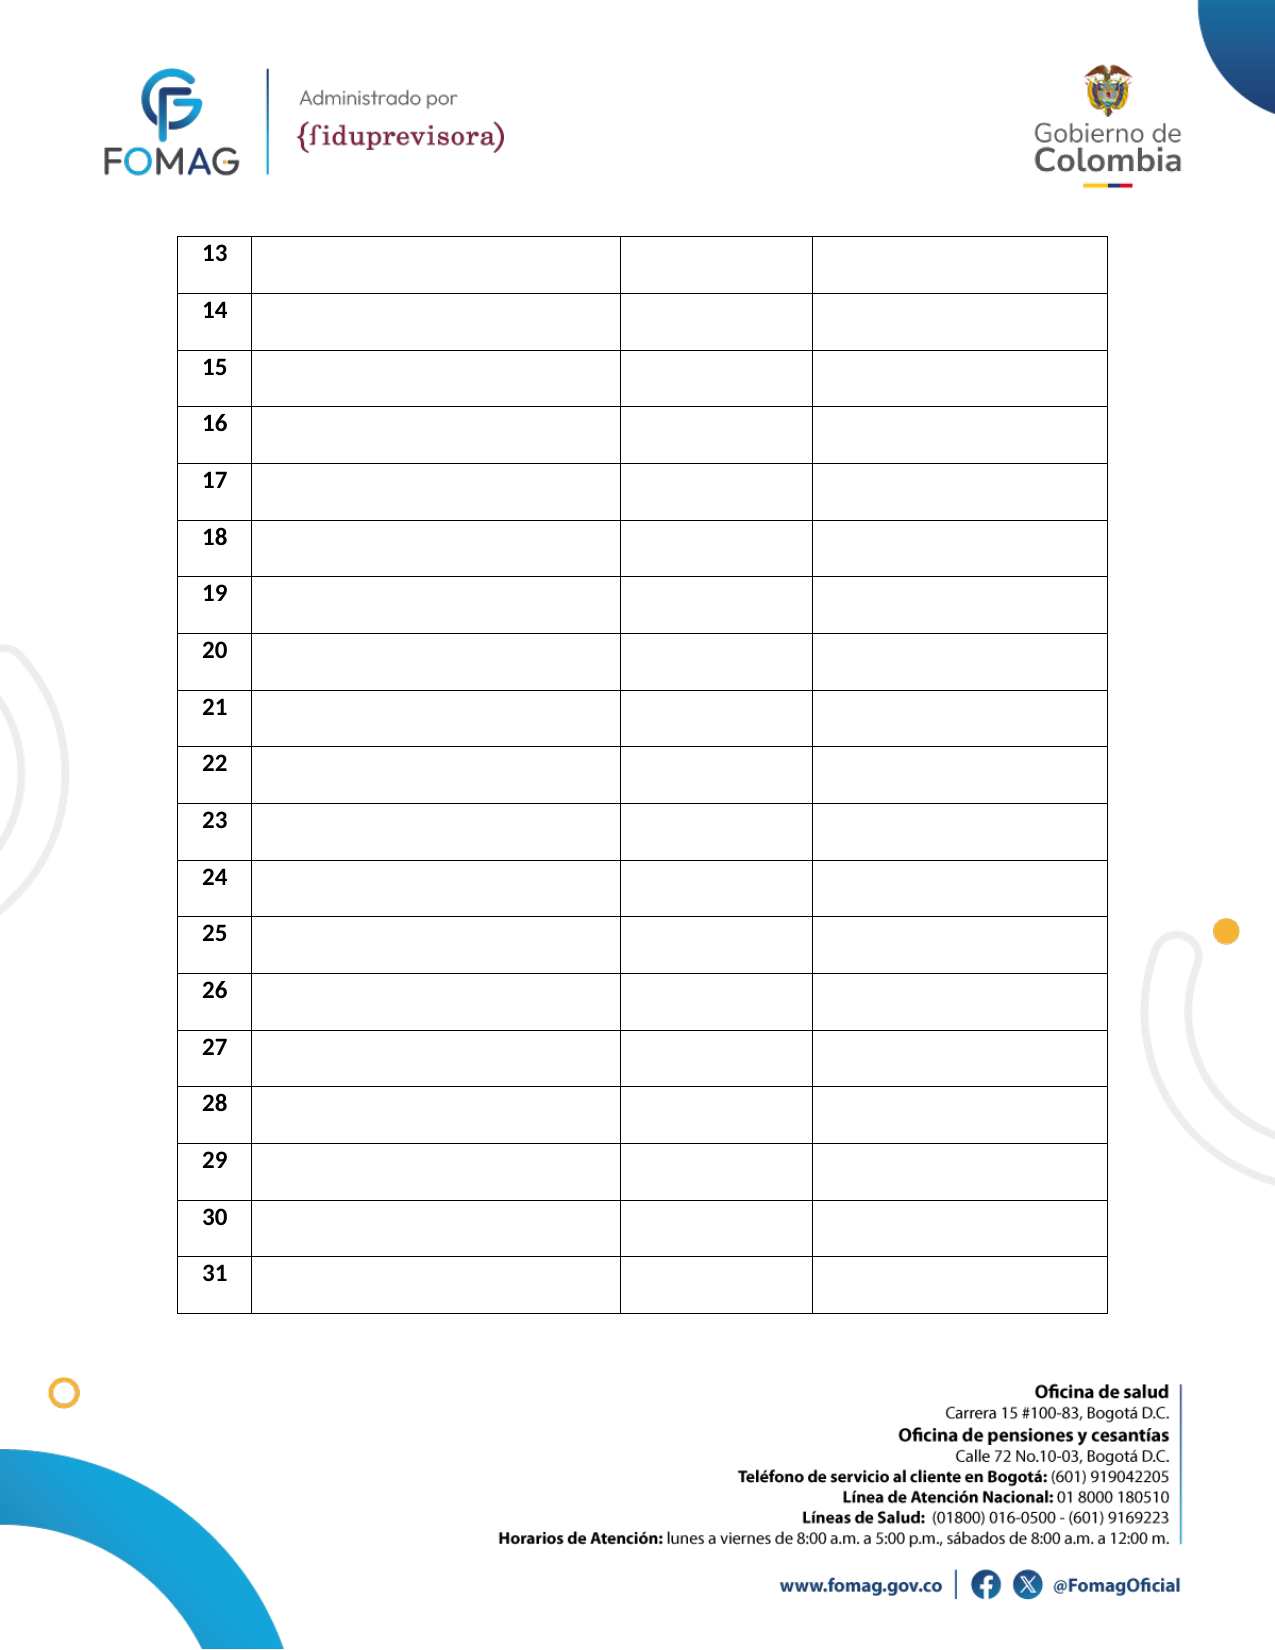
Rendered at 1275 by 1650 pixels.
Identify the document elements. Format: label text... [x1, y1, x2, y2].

table_cell [252, 917, 620, 973]
table_cell [813, 464, 1107, 519]
table_cell 28 [178, 1087, 251, 1143]
table_cell [621, 237, 812, 293]
table_cell 29 [178, 1144, 251, 1199]
table_cell [252, 407, 620, 463]
table_cell [813, 237, 1107, 293]
table_cell 17 [178, 464, 251, 519]
table_cell 26 [178, 974, 251, 1029]
table_cell [813, 861, 1107, 916]
table_cell [252, 1257, 620, 1313]
table_cell [813, 634, 1107, 689]
table_cell 23 [178, 804, 251, 859]
table_cell [252, 351, 620, 406]
table_cell [621, 747, 812, 803]
table_cell [813, 407, 1107, 463]
table_cell 18 [178, 521, 251, 576]
table_cell [813, 1201, 1107, 1256]
table_cell [621, 804, 812, 859]
table_cell [252, 577, 620, 633]
picture [0, 0, 1275, 1649]
table_cell [813, 804, 1107, 859]
table_cell 21 [178, 691, 251, 746]
table_cell [252, 1031, 620, 1086]
table_cell 20 [178, 634, 251, 689]
table_cell [252, 1144, 620, 1199]
table_cell 30 [178, 1201, 251, 1256]
table_cell [621, 407, 812, 463]
table_cell [621, 464, 812, 519]
table_cell [252, 294, 620, 349]
table_cell [252, 691, 620, 746]
table_cell [252, 521, 620, 576]
table_cell [621, 1031, 812, 1086]
table_cell 19 [178, 577, 251, 633]
table_cell [252, 237, 620, 293]
table_cell 27 [178, 1031, 251, 1086]
table_cell [252, 634, 620, 689]
table_cell 22 [178, 747, 251, 803]
table_cell 14 [178, 294, 251, 349]
table_cell [252, 1201, 620, 1256]
table_cell [621, 634, 812, 689]
table_cell [813, 351, 1107, 406]
table_cell [813, 691, 1107, 746]
table_cell [813, 1087, 1107, 1143]
table_cell [252, 747, 620, 803]
table_cell [813, 294, 1107, 349]
table_cell [813, 577, 1107, 633]
table_cell 13 [178, 237, 251, 293]
table_cell [621, 917, 812, 973]
table_cell [813, 521, 1107, 576]
table_cell [621, 351, 812, 406]
table_cell [621, 1257, 812, 1313]
table_cell [813, 1257, 1107, 1313]
table_cell [621, 1201, 812, 1256]
table_cell [252, 804, 620, 859]
table_cell [813, 1144, 1107, 1199]
table_cell [813, 1031, 1107, 1086]
table_cell [621, 974, 812, 1029]
table_cell [621, 521, 812, 576]
table_cell [252, 464, 620, 519]
table_cell [621, 1087, 812, 1143]
table_cell [813, 974, 1107, 1029]
table_cell [621, 691, 812, 746]
table_cell [621, 577, 812, 633]
table_cell [813, 917, 1107, 973]
table_cell [621, 294, 812, 349]
table_cell 24 [178, 861, 251, 916]
table_cell [813, 747, 1107, 803]
table_cell 31 [178, 1257, 251, 1313]
table_cell [252, 861, 620, 916]
table_cell [252, 974, 620, 1029]
table_cell [252, 1087, 620, 1143]
table_cell 25 [178, 917, 251, 973]
table_cell 15 [178, 351, 251, 406]
table_cell 16 [178, 407, 251, 463]
table_cell [621, 1144, 812, 1199]
table_cell [621, 861, 812, 916]
